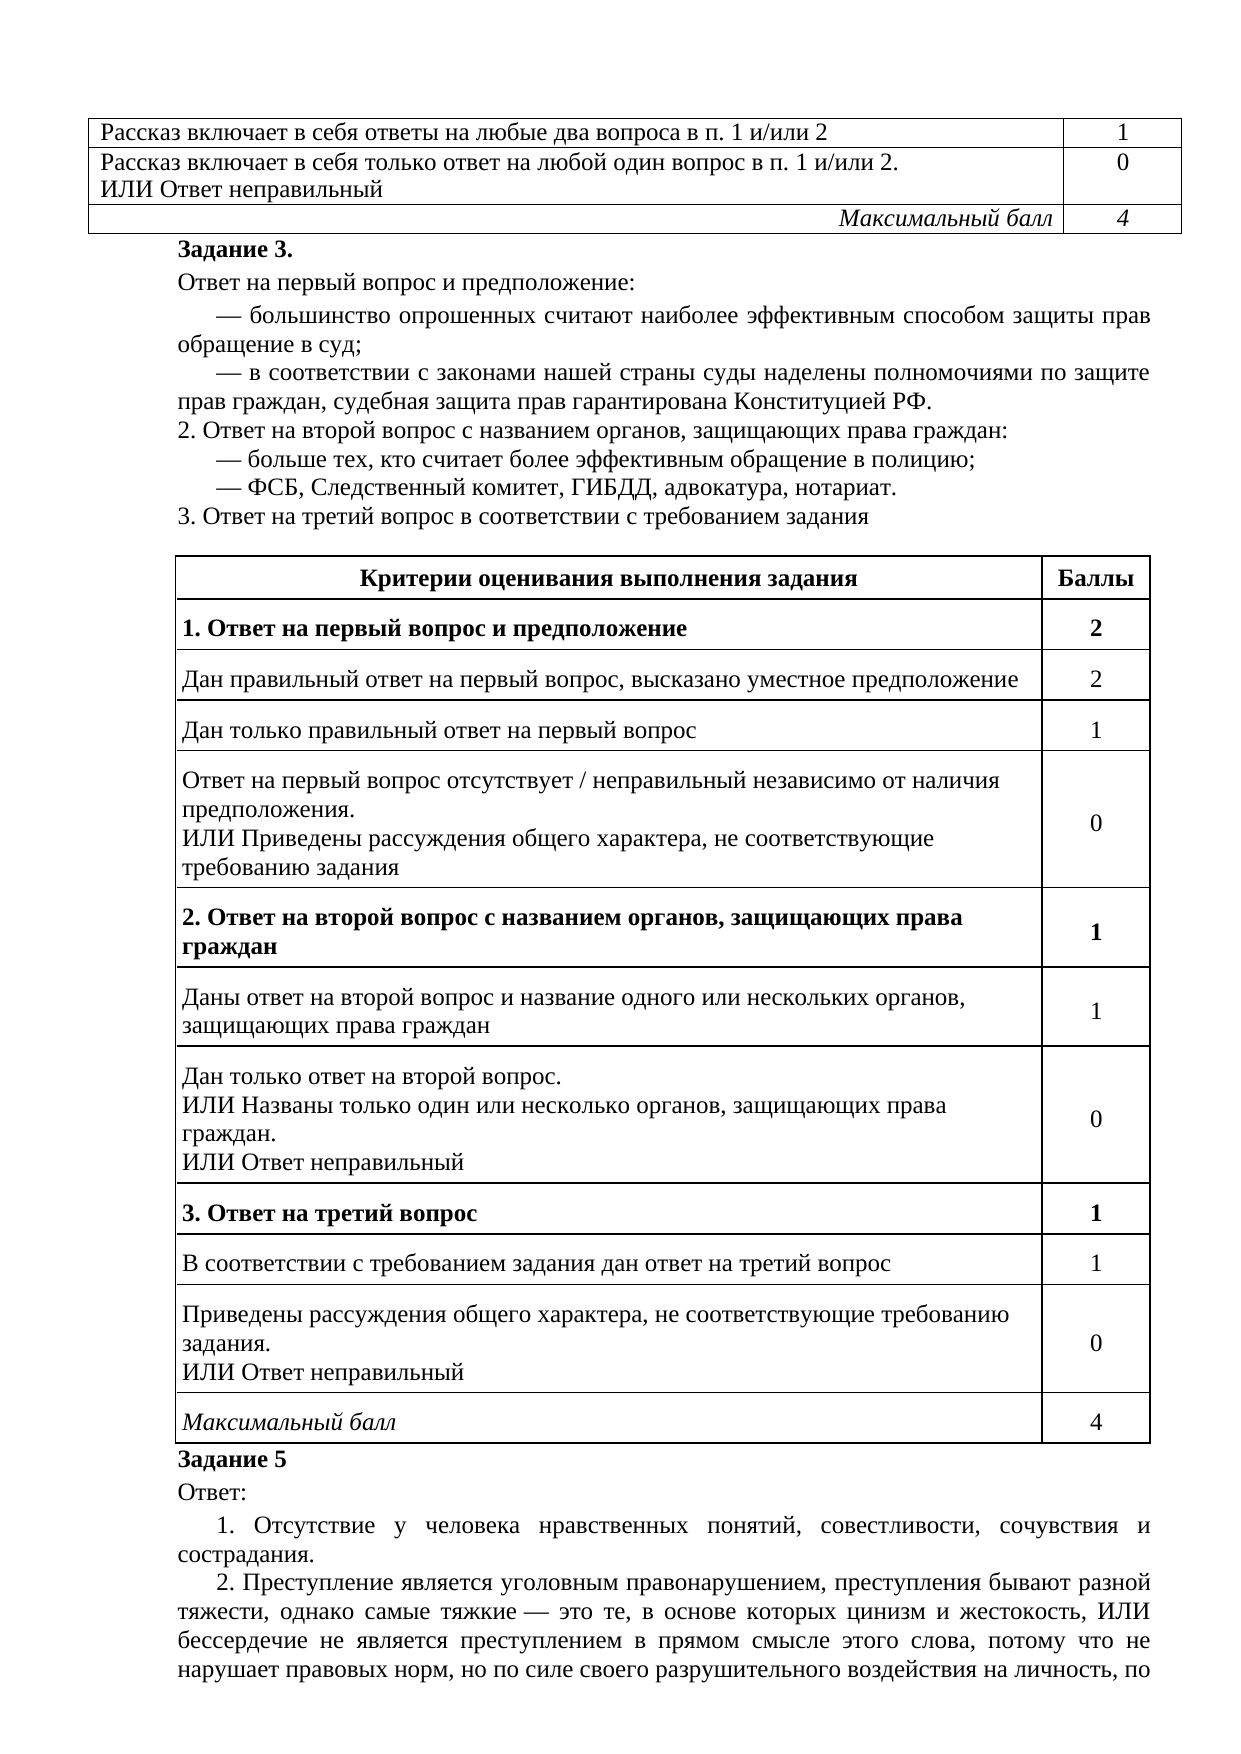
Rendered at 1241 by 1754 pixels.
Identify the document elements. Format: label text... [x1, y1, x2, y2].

table_cell Дан только ответ на второй вопрос. ИЛИ Названы только один или несколько органов, защищающих права граждан. ИЛИ Ответ неправильный [176, 1046, 1041, 1182]
table_cell 1 [1043, 1235, 1149, 1283]
table_cell 1 [1043, 888, 1149, 966]
table_cell 1 [1043, 701, 1149, 750]
table_cell Максимальный балл [176, 1393, 1041, 1442]
table_cell 1 [1043, 1184, 1149, 1233]
table_cell Максимальный балл [89, 205, 1063, 233]
text 2. Ответ на второй вопрос с названием органов, защищающих права граждан: [177, 415, 1152, 444]
table_cell В соответствии с требованием задания дан ответ на третий вопрос [176, 1234, 1041, 1283]
table_cell 2 [1043, 600, 1149, 648]
table_cell Приведены рассуждения общего характера, не соответствующие требованию задания. ИЛИ Ответ неправильный [176, 1285, 1041, 1392]
table_cell 1 [1043, 968, 1149, 1045]
table_cell 4 [1043, 1393, 1149, 1442]
table_cell 0 [1043, 1285, 1149, 1392]
table_cell 4 [1064, 205, 1181, 233]
table_cell 2 [1043, 650, 1149, 699]
text 1. Отсутствие у человека нравственных понятий, совестливости, сочувствия и сострадания. [177, 1510, 1152, 1567]
table_cell 0 [1043, 1047, 1149, 1182]
table_cell 1 [1064, 119, 1181, 147]
table_cell Рассказ включает в себя только ответ на любой один вопрос в п. 1 и/или 2. ИЛИ Ответ неправильный [89, 148, 1063, 204]
table_cell 0 [1043, 751, 1149, 887]
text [177, 1567, 1152, 1682]
table_header Баллы [1043, 557, 1149, 598]
table_cell Ответ на первый вопрос отсутствует / неправильный независимо от наличия предположения. ИЛИ Приведены рассуждения общего характера, не соответствующие требованию задания [176, 751, 1041, 887]
text — ФСБ, Следственный комитет, ГИБДД, адвокатура, нотариат. [177, 472, 1152, 501]
text Задание 3. [177, 234, 1152, 263]
text Ответ: [177, 1477, 1152, 1506]
table_cell Дан правильный ответ на первый вопрос, высказано уместное предположение [176, 650, 1041, 699]
text 3. Ответ на третий вопрос в соответствии с требованием задания [177, 501, 1152, 530]
table_cell Дан только правильный ответ на первый вопрос [176, 700, 1041, 750]
table_cell Даны ответ на второй вопрос и название одного или нескольких органов, защищающих права граждан [176, 967, 1041, 1045]
text — большинство опрошенных считают наиболее эффективным способом защиты прав обращение в суд; [177, 300, 1152, 357]
table_header Критерии оценивания выполнения задания [176, 557, 1041, 598]
table_cell 1. Ответ на первый вопрос и предположение [176, 599, 1041, 648]
table_cell 2. Ответ на второй вопрос с названием органов, защищающих права граждан [176, 888, 1041, 966]
table_cell 3. Ответ на третий вопрос [176, 1183, 1041, 1233]
table_cell Рассказ включает в себя ответы на любые два вопроса в п. 1 и/или 2 [89, 119, 1063, 147]
table_cell 0 [1064, 148, 1181, 204]
text — больше тех, кто считает более эффективным обращение в полицию; [177, 444, 1152, 472]
text — в соответствии с законами нашей страны суды наделены полномочиями по защите прав граждан, судебная защита прав гарантирована Конституцией РФ. [177, 357, 1152, 415]
text Задание 5 [177, 1444, 1152, 1473]
text Ответ на первый вопрос и предположение: [177, 267, 1152, 296]
